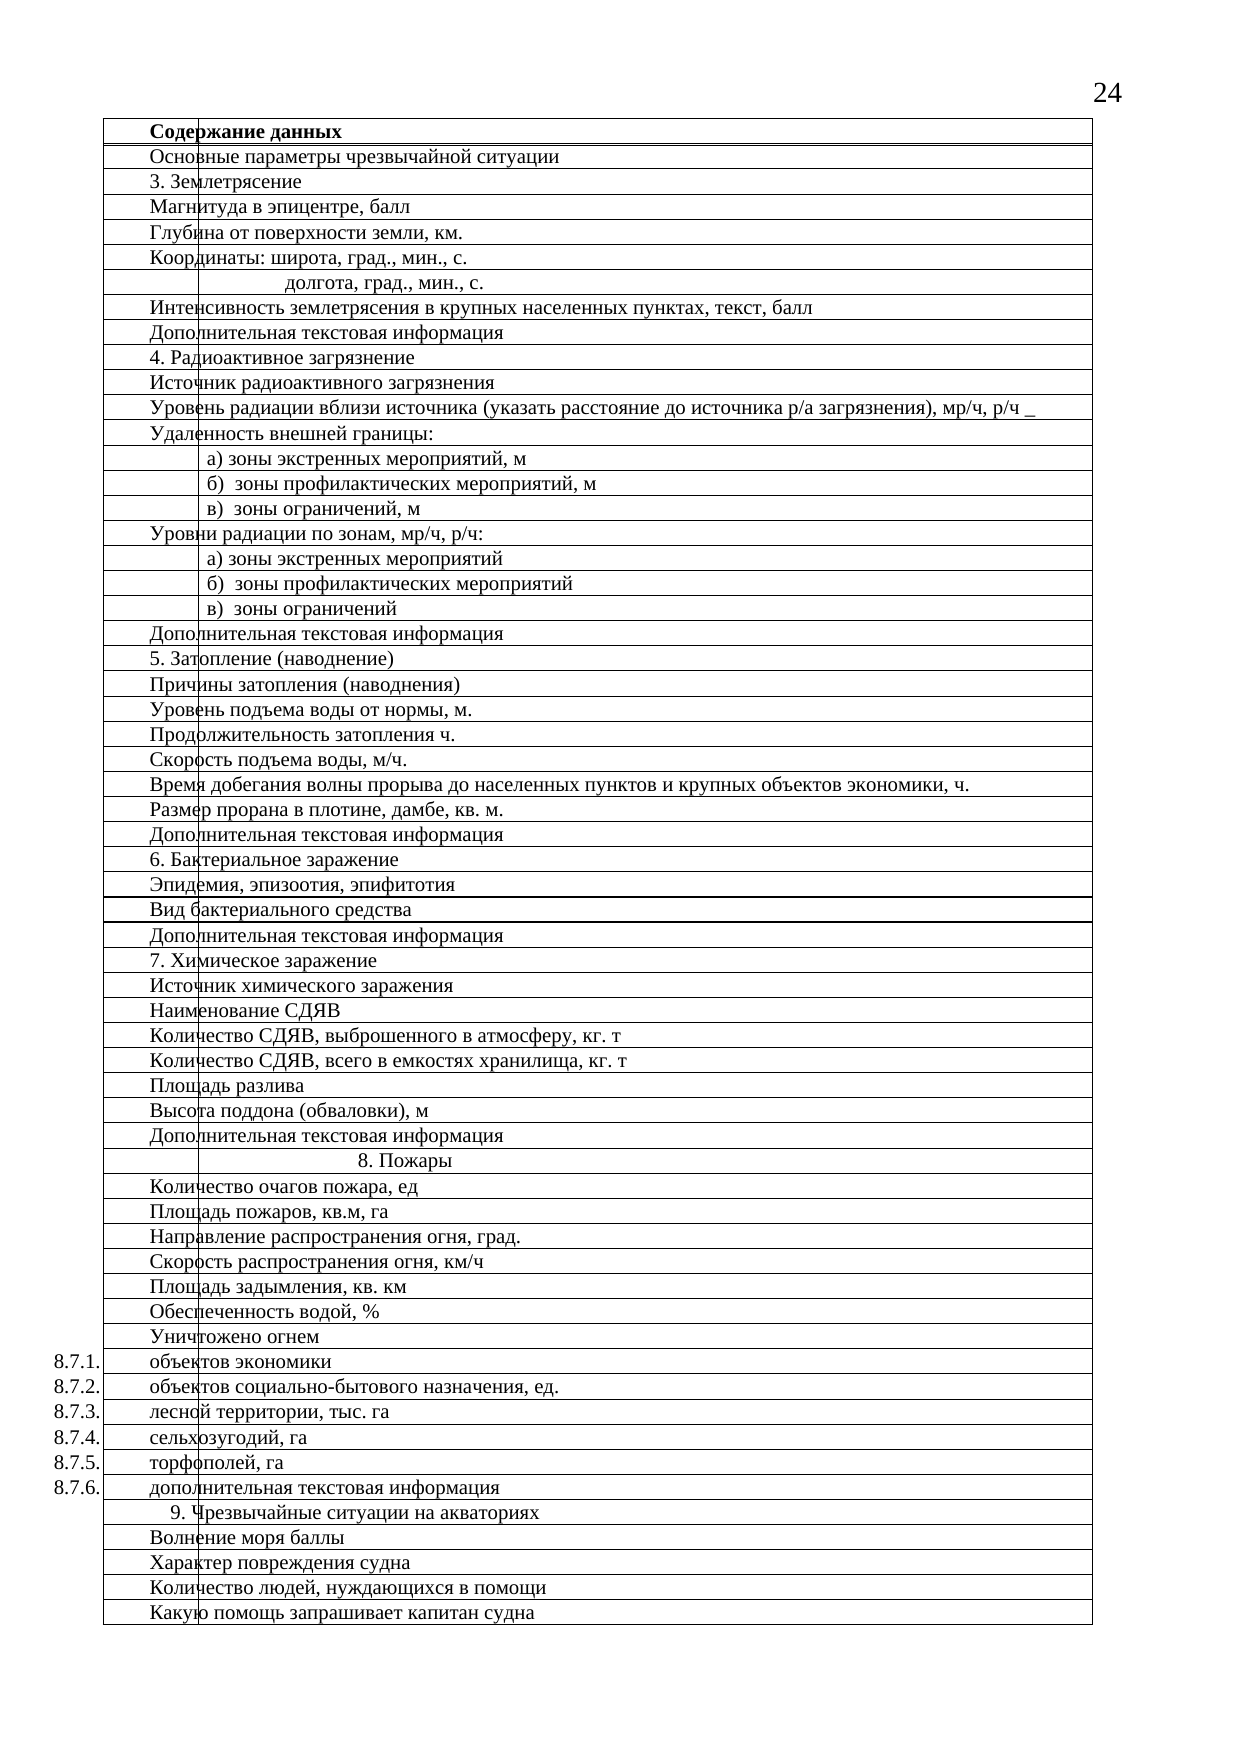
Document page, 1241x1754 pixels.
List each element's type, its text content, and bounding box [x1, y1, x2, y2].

table_cell [104, 571, 198, 595]
table_cell Уровень радиации вблизи источника (указать расстояние до источника р/а загрязнения), мр/ч, р/ч _ [199, 395, 1092, 419]
table_cell Обеспеченность водой, % [199, 1299, 1092, 1323]
table_cell 8.7.1. [104, 1349, 198, 1373]
table_cell 3.1. [104, 195, 198, 218]
table_cell Дополнительная текстовая информация [199, 923, 1092, 947]
table_cell торфополей, га [199, 1450, 1092, 1474]
table_cell 7.2. [104, 998, 198, 1022]
table_cell Время добегания волны прорыва до населенных пунктов и крупных объектов экономики, ч. [199, 772, 1092, 796]
table_cell в) зоны ограничений [199, 596, 1092, 620]
table_cell 8.7.6. [104, 1475, 198, 1499]
table_header Код [104, 119, 198, 143]
table_cell [104, 146, 198, 168]
table_cell б) зоны профилактических мероприятий, м [199, 471, 1092, 495]
table_cell 5.2. [104, 697, 198, 721]
table_cell Площадь разлива [199, 1073, 1092, 1097]
table_cell 7.6. [104, 1098, 198, 1122]
table_cell 4.5. [104, 621, 198, 645]
table_cell 9.3. [104, 1575, 198, 1599]
table_cell сельхозугодий, га [199, 1425, 1092, 1449]
table_cell Количество людей, нуждающихся в помощи [199, 1575, 1092, 1599]
table_cell Наименование СДЯВ [199, 998, 1092, 1022]
table_cell Количество СДЯВ, выброшенного в атмосферу, кг. т [199, 1023, 1092, 1047]
table_cell лесной территории, тыс. га [199, 1400, 1092, 1423]
table_cell Координаты: широта, град., мин., с. [199, 245, 1092, 269]
table_cell Дополнительная текстовая информация [199, 320, 1092, 344]
table_cell 9. Чрезвычайные ситуации на акваториях [199, 1500, 1092, 1524]
table_cell 7.7. [104, 1123, 198, 1147]
table_cell Какую помощь запрашивает капитан судна [199, 1600, 1092, 1624]
table_cell Удаленность внешней границы: [199, 420, 1092, 444]
table_cell 9.4. [104, 1600, 198, 1624]
table_cell 5. Затопление (наводнение) [199, 646, 1092, 670]
table_cell 8.3. [104, 1224, 198, 1248]
table_cell 7.5. [104, 1073, 198, 1097]
table_cell Количество СДЯВ, всего в емкостях хранилища, кг. т [199, 1048, 1092, 1072]
table_cell Дополнительная текстовая информация [199, 822, 1092, 846]
table_cell Основные параметры чрезвычайной ситуации [199, 146, 1092, 168]
table_cell 7.1. [104, 973, 198, 997]
table_cell 8.4. [104, 1249, 198, 1273]
table_cell 5.4. [104, 747, 198, 771]
table_cell Глубина от поверхности земли, км. [199, 220, 1092, 244]
table_cell [104, 546, 198, 570]
table_cell Источник химического заражения [199, 973, 1092, 997]
table_cell 4.2. [104, 395, 198, 419]
table_cell Дополнительная текстовая информация [199, 1123, 1092, 1147]
table_cell 3. Землетрясение [199, 169, 1092, 193]
table_cell объектов социально-бытового назначения, ед. [199, 1374, 1092, 1398]
table_cell 8.7.2. [104, 1374, 198, 1398]
table_cell Площадь задымления, кв. км [199, 1274, 1092, 1298]
table_cell Скорость распространения огня, км/ч [199, 1249, 1092, 1273]
table_cell [104, 169, 198, 193]
table_cell 8. Пожары [199, 1149, 1092, 1172]
table_cell 8.5. [104, 1274, 198, 1298]
table_cell 4.4. [104, 521, 198, 545]
table_cell Количество очагов пожара, ед [199, 1174, 1092, 1198]
table_cell [104, 1500, 198, 1524]
table_cell Размер прорана в плотине, дамбе, кв. м. [199, 797, 1092, 821]
table_cell Вид бактериального средства [199, 898, 1092, 921]
table_cell 7. Химическое заражение [199, 948, 1092, 972]
table_cell 3.3. [104, 245, 198, 269]
table_cell Волнение моря баллы [199, 1525, 1092, 1549]
table_cell Продолжительность затопления ч. [199, 722, 1092, 746]
table_cell Причины затопления (наводнения) [199, 671, 1092, 696]
table_cell в) зоны ограничений, м [199, 496, 1092, 520]
table_cell Уровни радиации по зонам, мр/ч, р/ч: [199, 521, 1092, 545]
table_cell 4.3. [104, 420, 198, 444]
table_cell [104, 345, 198, 369]
table_cell [104, 471, 198, 495]
table_cell 5.1. [104, 671, 198, 696]
table_cell 6. Бактериальное заражение [199, 847, 1092, 871]
table_cell 6.2. [104, 898, 198, 921]
table_cell а) зоны экстренных мероприятий [199, 546, 1092, 570]
table_cell 5.5. [104, 772, 198, 796]
table_cell 4. Радиоактивное загрязнение [199, 345, 1092, 369]
table_cell 8.7.5. [104, 1450, 198, 1474]
table_cell Уровень подъема воды от нормы, м. [199, 697, 1092, 721]
table_cell 8.6. [104, 1299, 198, 1323]
table_cell [104, 270, 198, 294]
table_cell б) зоны профилактических мероприятий [199, 571, 1092, 595]
table_cell 8.2. [104, 1199, 198, 1223]
table_cell Направление распространения огня, град. [199, 1224, 1092, 1248]
table_cell Скорость подъема воды, м/ч. [199, 747, 1092, 771]
table_cell [104, 596, 198, 620]
table_cell а) зоны экстренных мероприятий, м [199, 446, 1092, 469]
table_cell [104, 446, 198, 469]
table_cell [104, 496, 198, 520]
table_cell Высота поддона (обваловки), м [199, 1098, 1092, 1122]
table_cell 8.7. [104, 1324, 198, 1348]
table_cell объектов экономики [199, 1349, 1092, 1373]
table_cell дополнительная текстовая информация [199, 1475, 1092, 1499]
table_cell Уничтожено огнем [199, 1324, 1092, 1348]
table_cell Площадь пожаров, кв.м, га [199, 1199, 1092, 1223]
table_cell [104, 1149, 198, 1172]
table_cell 6.1. [104, 872, 198, 896]
table_cell 6.3. [104, 923, 198, 947]
table_cell Эпидемия, эпизоотия, эпифитотия [199, 872, 1092, 896]
table_cell [104, 847, 198, 871]
table_cell 5.3. [104, 722, 198, 746]
table_cell 5.7. [104, 822, 198, 846]
table_cell 8.7.4. [104, 1425, 198, 1449]
table_cell 9.1. [104, 1525, 198, 1549]
table_cell Источник радиоактивного загрязнения [199, 370, 1092, 394]
table_header Содержание данных [199, 119, 1092, 143]
table_cell [104, 646, 198, 670]
table_cell 7.4. [104, 1048, 198, 1072]
table_cell 8.7.3. [104, 1400, 198, 1423]
table_cell Интенсивность землетрясения в крупных населенных пунктах, текст, балл [199, 295, 1092, 319]
table_cell 8.1. [104, 1174, 198, 1198]
table_cell 9.2. [104, 1550, 198, 1574]
table_cell 3.2. [104, 220, 198, 244]
table_cell [104, 948, 198, 972]
table_cell Магнитуда в эпицентре, балл [199, 195, 1092, 218]
table_cell долгота, град., мин., с. [199, 270, 1092, 294]
table_cell 5.6. [104, 797, 198, 821]
table_cell Дополнительная текстовая информация [199, 621, 1092, 645]
table_cell 3.4. [104, 295, 198, 319]
table_cell 7.3. [104, 1023, 198, 1047]
table_cell 4.1. [104, 370, 198, 394]
table_cell 3.5. [104, 320, 198, 344]
table_cell Характер повреждения судна [199, 1550, 1092, 1574]
